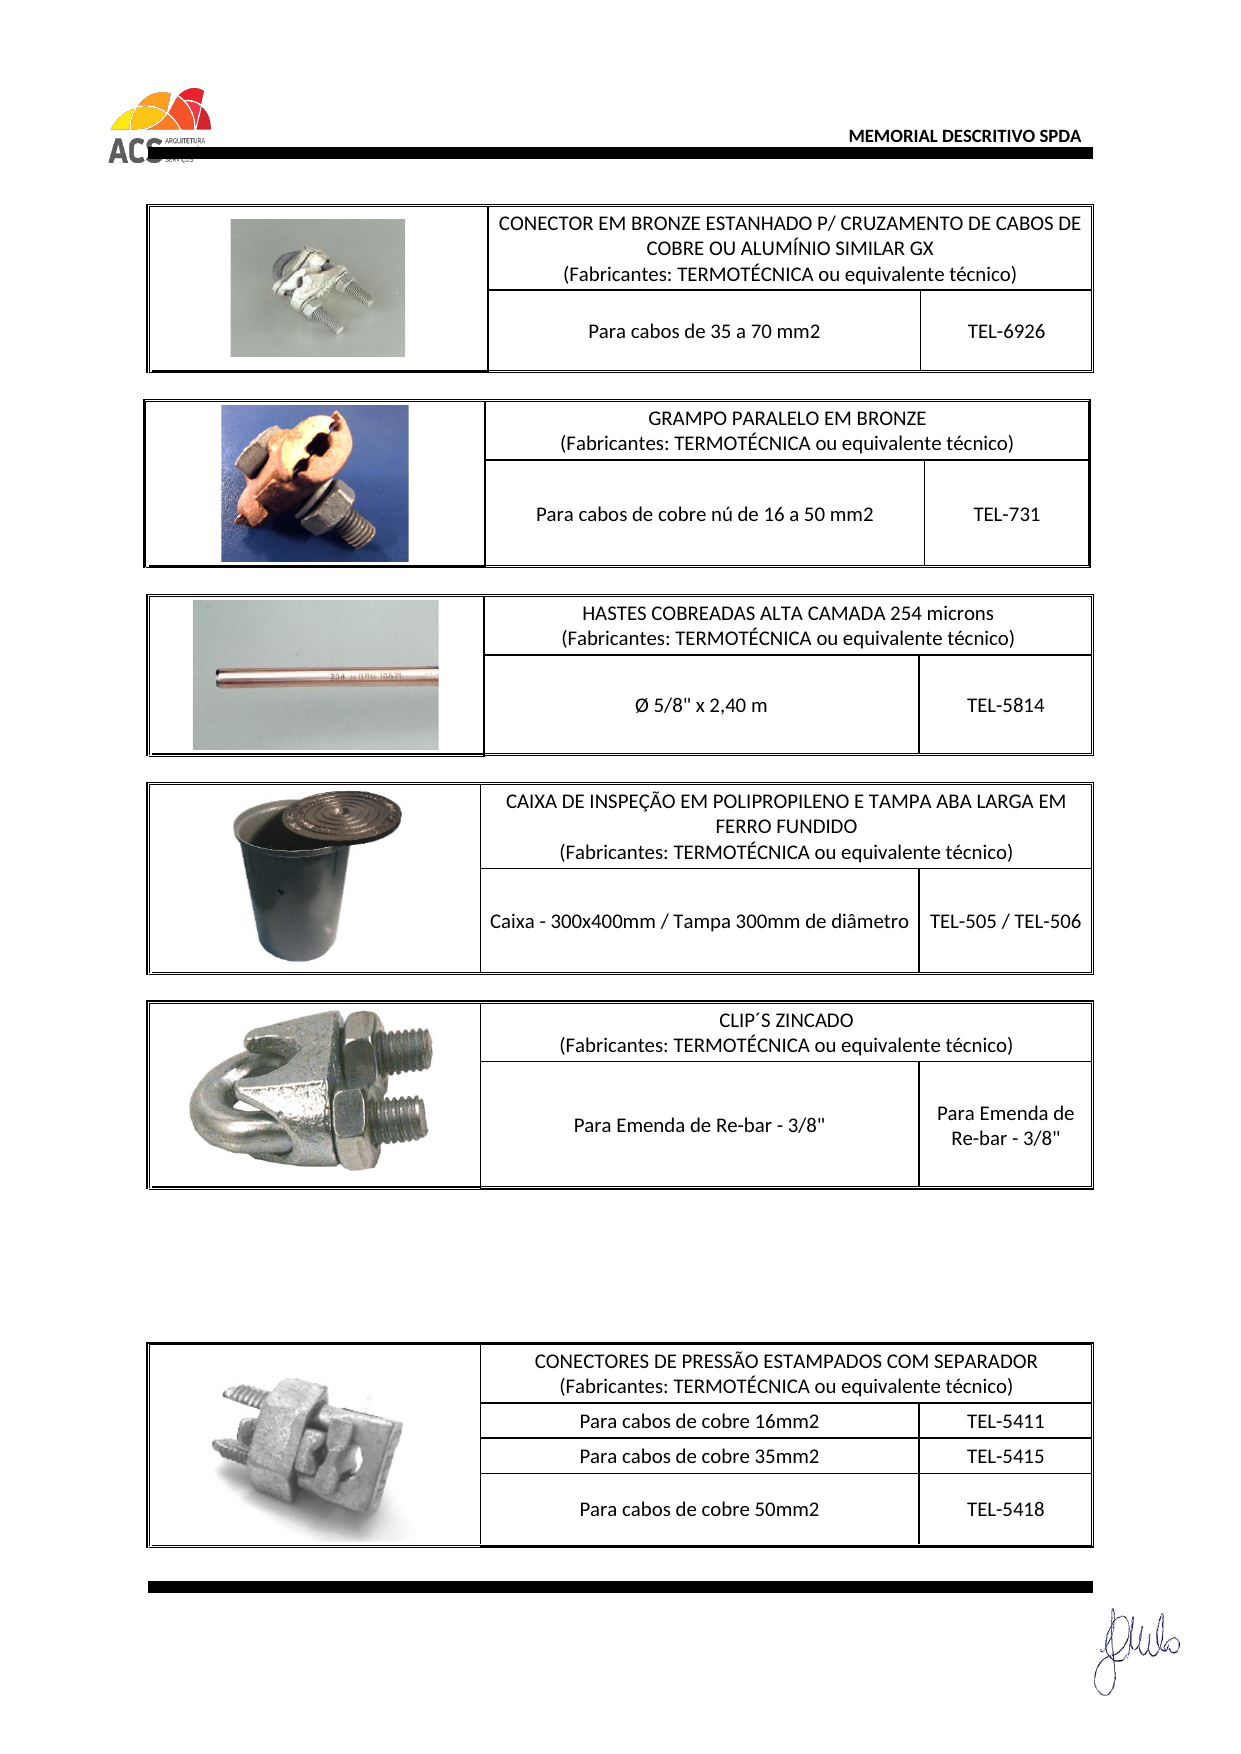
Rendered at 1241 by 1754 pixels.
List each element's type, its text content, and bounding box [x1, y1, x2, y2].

table_cell TEL-5814 [920, 656, 1091, 753]
table_cell TEL-6926 [921, 291, 1091, 370]
table_cell Caixa - 300x400mm / Tampa 300mm de diâmetro [481, 869, 918, 972]
table_header CLIP´S ZINCADO (Fabricantes: TERMOTÉCNICA ou equivalente técnico) [481, 1004, 1091, 1061]
table_cell TEL-731 [925, 461, 1088, 565]
table_cell Para cabos de cobre 50mm2 [481, 1474, 918, 1544]
picture [221, 405, 409, 562]
table_cell Para Emenda de Re-bar - 3/8" [920, 1062, 1091, 1186]
picture [212, 788, 416, 969]
picture [182, 1006, 446, 1184]
table_header HASTES COBREADAS ALTA CAMADA 254 microns (Fabricantes: TERMOTÉCNICA ou equivalente técnico) [485, 597, 1091, 654]
table_cell Para cabos de cobre nú de 50 mm2 [486, 461, 924, 565]
table_header CAIXA DE INSPEÇÃO LARGA EM FERRO FUNDIDO (Fabricantes: TERMOTÉCNICA ou equivalente técnico) [481, 785, 1091, 867]
table_header [146, 402, 484, 565]
table_cell Para Emenda de Re-bar - 3/8" [481, 1062, 918, 1186]
table_header [150, 1345, 480, 1544]
picture [192, 600, 439, 750]
picture [108, 88, 212, 163]
picture [1081, 1594, 1197, 1704]
table_header GRAMPO PARALELO EM BRONZE (Fabricantes: TERMOTÉCNICA ou equivalente técnico) [486, 402, 1088, 459]
table_cell TEL-505 / TEL-506 [920, 869, 1091, 972]
table_cell Ø 5/8" x [485, 656, 918, 753]
picture [197, 1348, 431, 1542]
table_header CONECTOR / CRUZAMENTO DE CABOS DE COBRE OU ALUMÍNIO SIMILAR GX (Fabricantes: TERMOTÉCNICA ou equivalente técnico) [489, 207, 1091, 289]
table_cell TEL-5415 [920, 1439, 1091, 1472]
table_cell TEL-5418 [920, 1474, 1091, 1544]
table_cell Para cabos de cobre 35mm2 [481, 1439, 918, 1472]
table_cell TEL-5411 [920, 1404, 1091, 1437]
table_cell Para cabos de 70 mm2 [489, 291, 920, 370]
picture [230, 219, 406, 357]
table_header CONECTORES DE PRESSÃO ESTAMPADOS COM SEPARADOR (Fabricantes: TERMOTÉCNICA ou equivalente técnico) [481, 1345, 1091, 1402]
table_header [150, 1004, 480, 1186]
table_header [150, 597, 483, 753]
table_header [150, 207, 487, 370]
table_cell Para cabos de cobre 16mm2 [481, 1404, 918, 1437]
table_header [150, 785, 480, 972]
